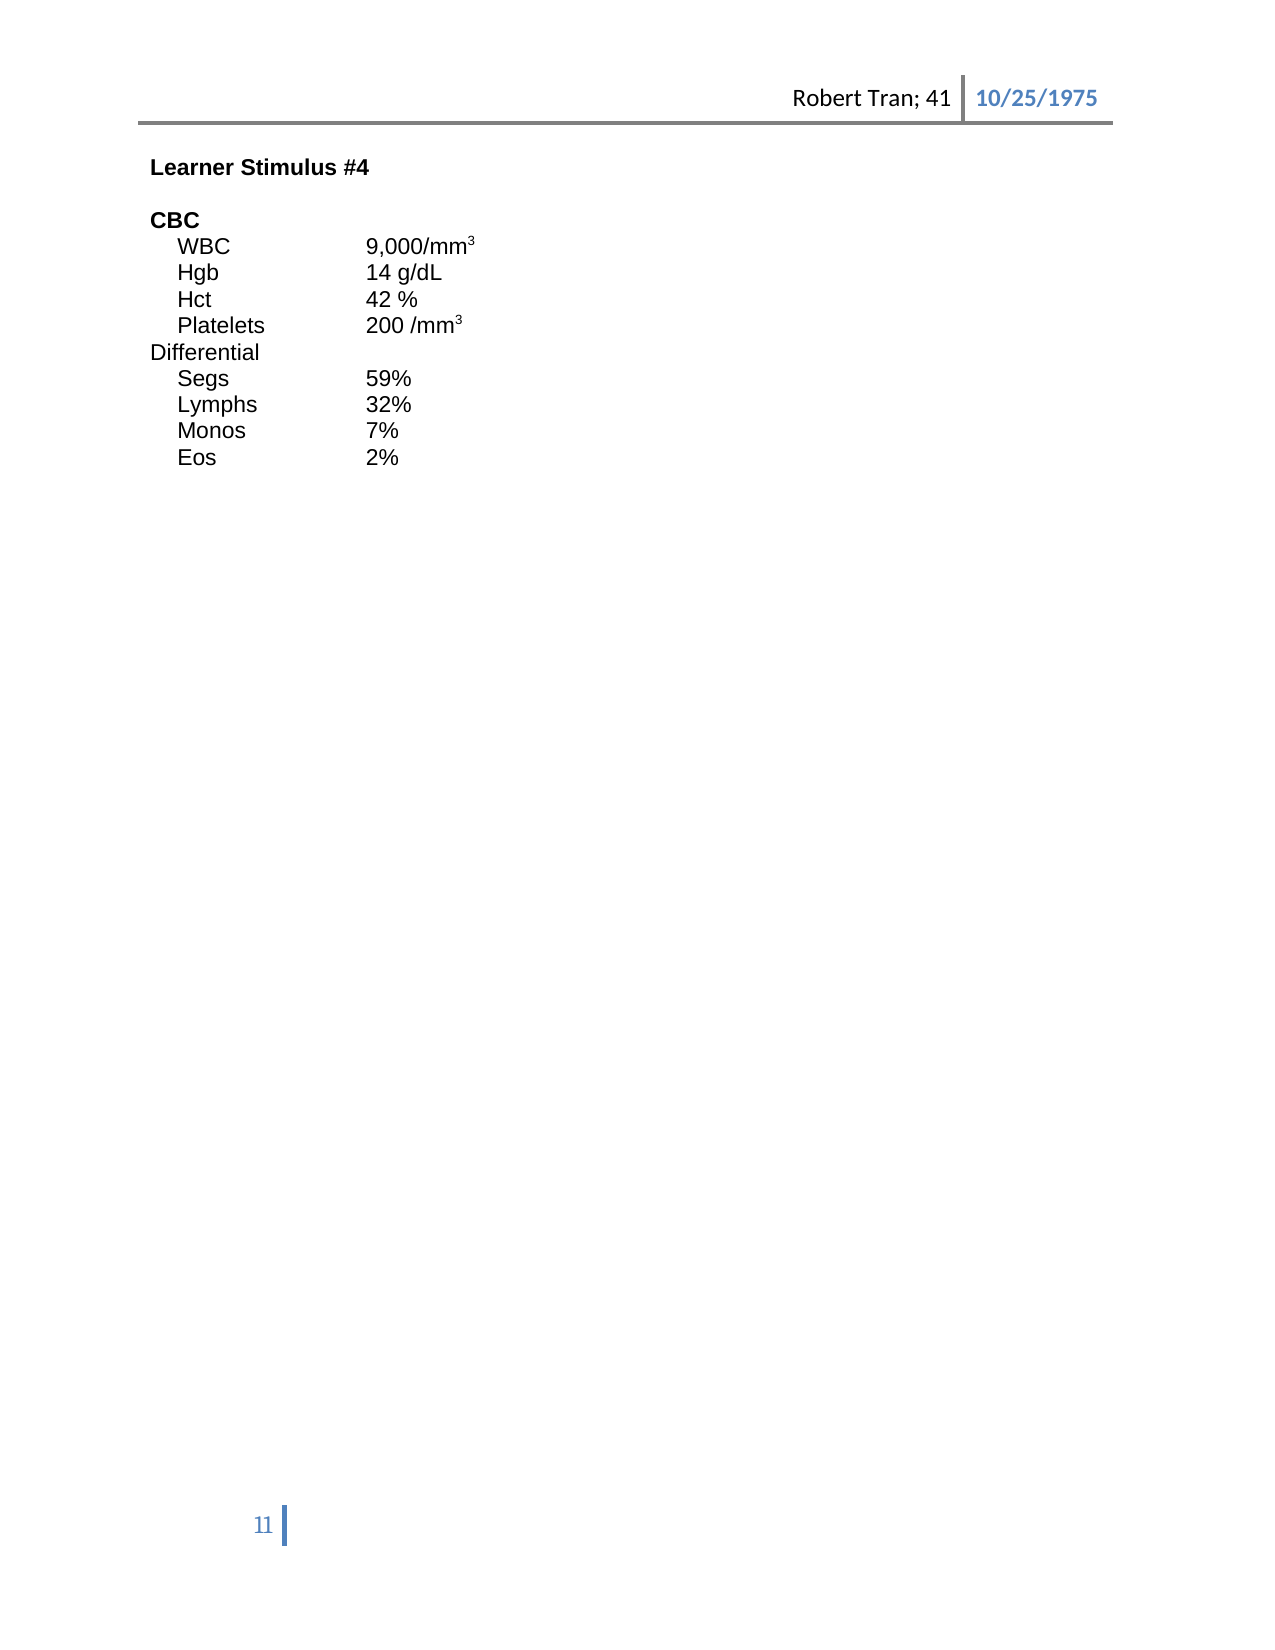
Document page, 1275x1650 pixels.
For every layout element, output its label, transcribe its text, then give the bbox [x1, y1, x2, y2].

text Platelets 200 /mm3 [150, 312, 1125, 338]
text Lymphs 32% [150, 391, 1125, 417]
text CBC [150, 207, 1125, 233]
text Eos 2% [150, 444, 1125, 470]
text Hct 42 % [150, 286, 1125, 312]
text Monos 7% [150, 417, 1125, 444]
text Hgb 14 g/dL [150, 259, 1125, 286]
text WBC 9,000/mm3 [150, 233, 1125, 259]
text Learner Stimulus #4 [150, 154, 1125, 180]
text Segs 59% [150, 365, 1125, 391]
text Differential [150, 338, 1125, 365]
